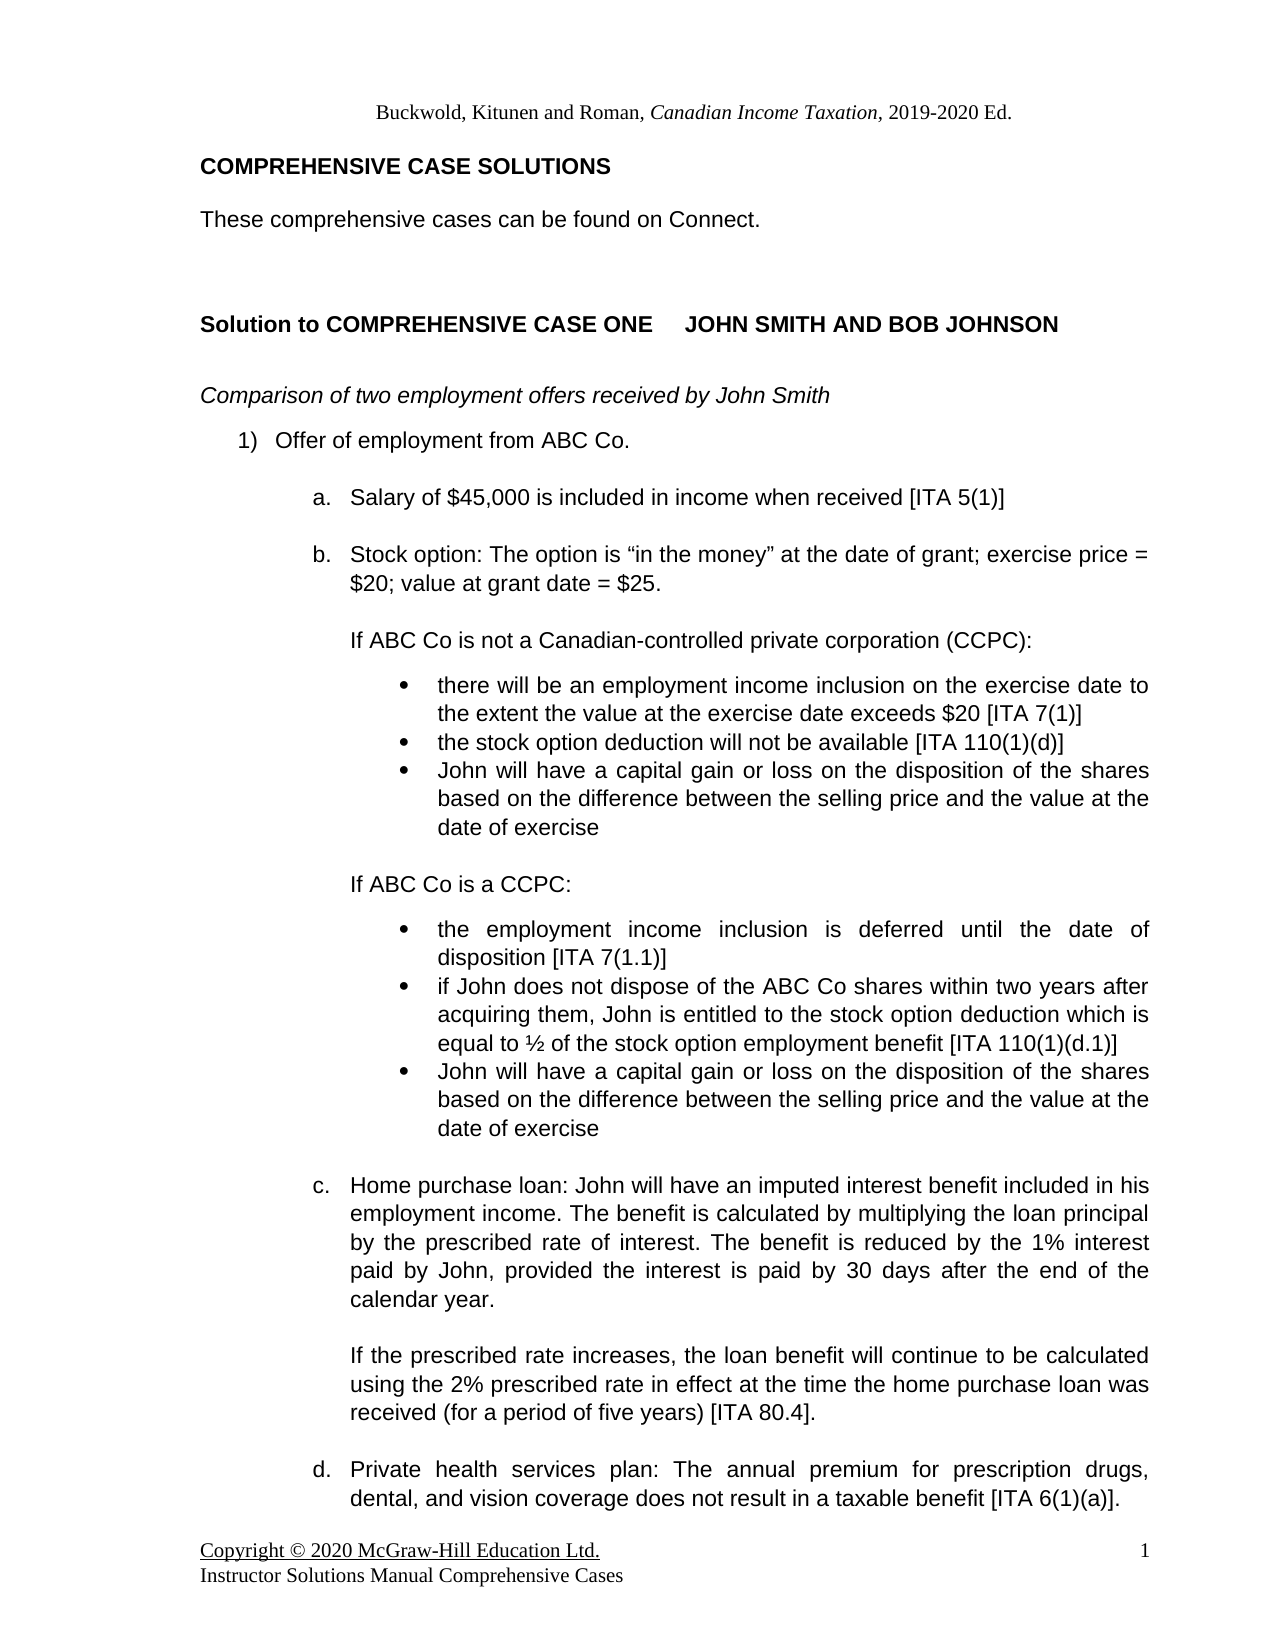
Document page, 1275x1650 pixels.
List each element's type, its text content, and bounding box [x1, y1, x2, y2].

list Private health services plan: The annual premium for prescription drugs, dental, and vision coverage does not result in a taxable benefit [ITA 6(1)(a)]. [312, 1456, 1150, 1511]
list the stock option deduction will not be available [ITA 110(1)(d)] [400, 728, 1150, 755]
text If ABC Co is a CCPC: [350, 871, 1150, 897]
text Solution to COMPREHENSIVE CASE ONE JOHN SMITH AND BOB JOHNSON [200, 311, 1150, 337]
text These comprehensive cases can be found on Connect. [200, 206, 1150, 232]
list Stock option: The option is “in the money” at the date of grant; exercise price = $20; value at grant date = $25. [312, 541, 1150, 596]
text Comparison of two employment offers received by John Smith [200, 382, 1150, 409]
text If ABC Co is not a Canadian-controlled private corporation (CCPC): [350, 627, 1150, 653]
list Home purchase loan: John will have an imputed interest benefit included in his employment income. The benefit is calculated by multiplying the loan principal by the prescribed rate of interest. The benefit is reduced by the 1% interest paid by John, provided the interest is paid by 30 days after the end of the calendar year. [312, 1172, 1150, 1312]
list John will have a capital gain or loss on the disposition of the shares based on the difference between the selling price and the value at the date of exercise [400, 1058, 1150, 1141]
list if John does not dispose of the ABC Co shares within two years after acquiring them, John is entitled to the stock option deduction which is equal to ½ of the stock option employment benefit [ITA 110(1)(d.1)] [400, 973, 1150, 1056]
list Offer of employment from ABC Co. [237, 427, 1150, 454]
list there will be an employment income inclusion on the exercise date to the extent the value at the exercise date exceeds $20 [ITA 7(1)] [400, 672, 1150, 726]
list the employment income inclusion is deferred until the date of disposition [ITA 7(1.1)] [400, 916, 1150, 971]
list Salary of $45,000 is included in income when received [ITA 5(1)] [312, 484, 1150, 511]
text If the prescribed rate increases, the loan benefit will continue to be calculated using the 2% prescribed rate in effect at the time the home purchase loan was received (for a period of five years) [ITA 80.4]. [350, 1342, 1150, 1426]
text COMPREHENSIVE CASE SOLUTIONS [200, 153, 1150, 179]
list John will have a capital gain or loss on the disposition of the shares based on the difference between the selling price and the value at the date of exercise [400, 757, 1150, 840]
